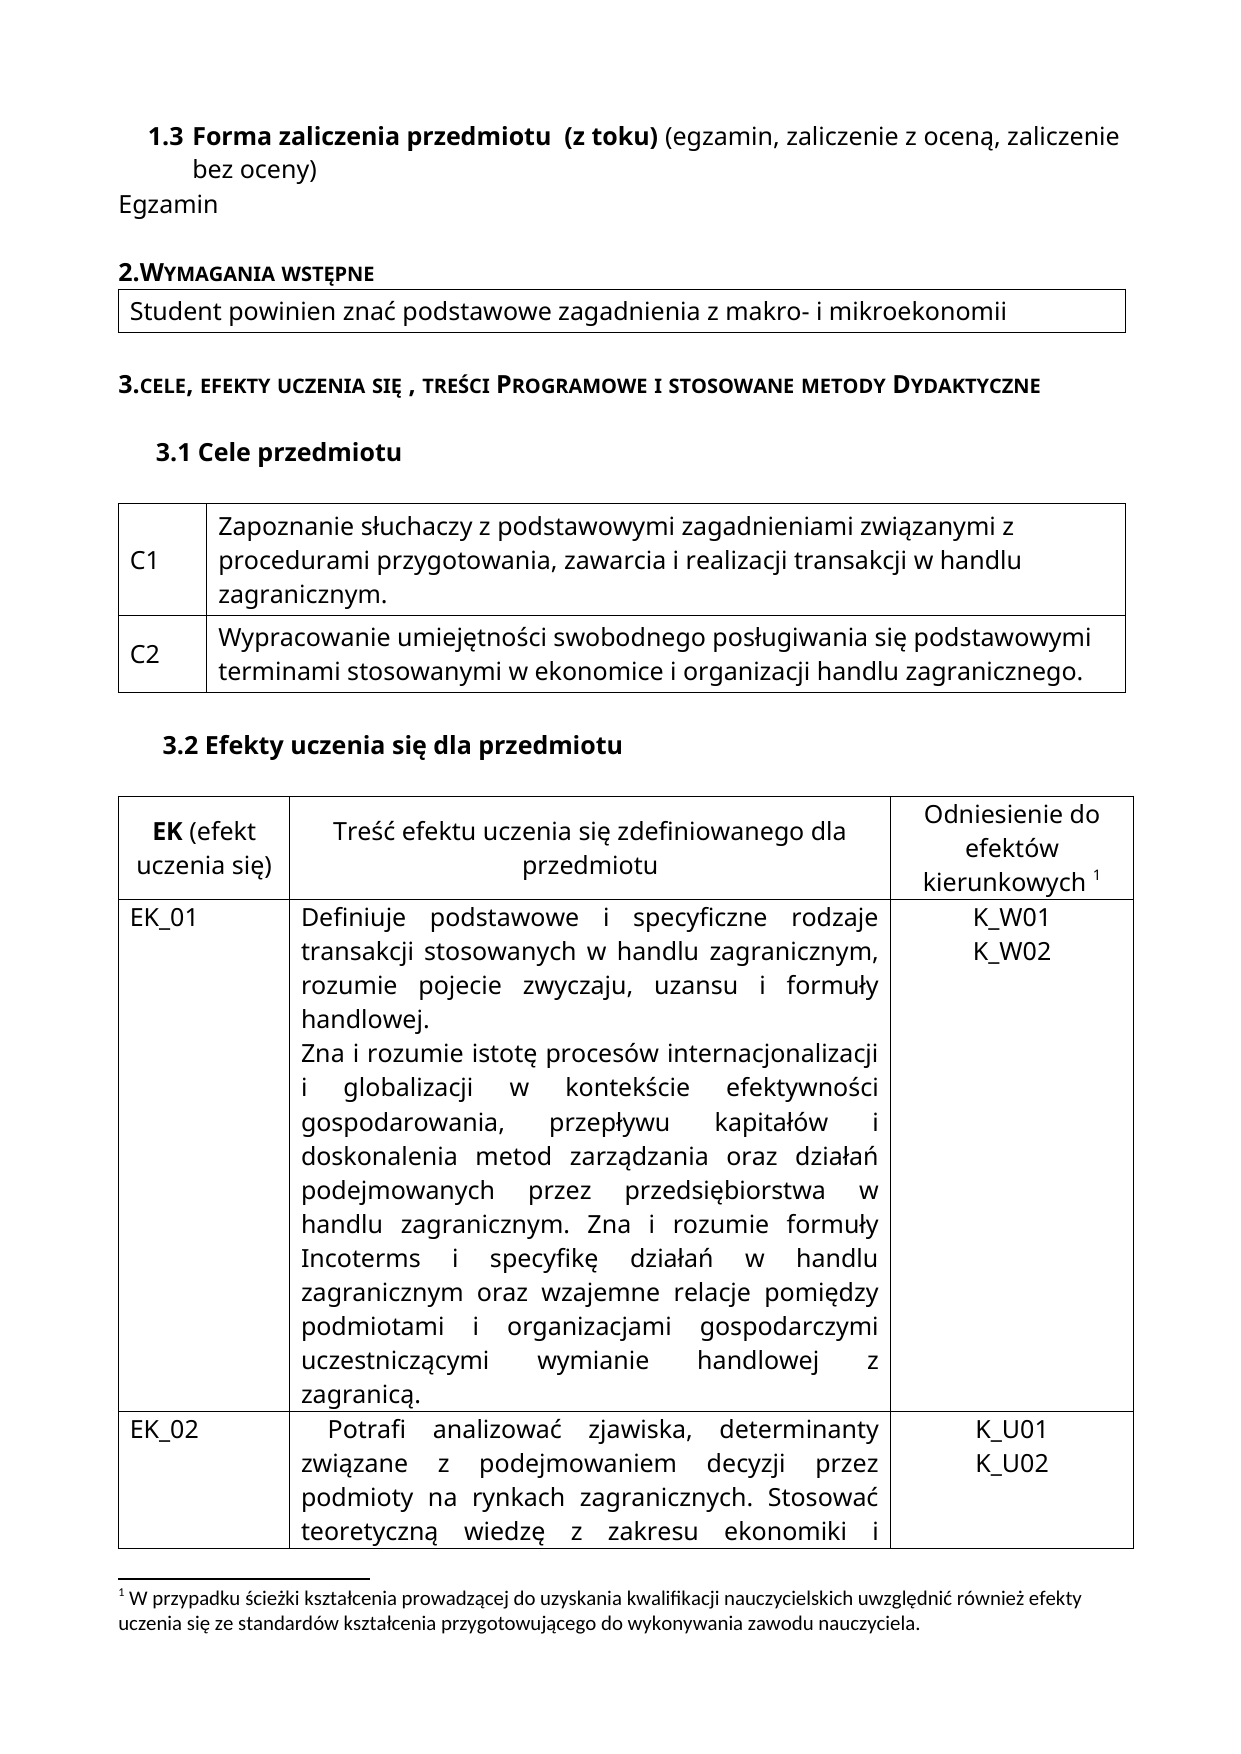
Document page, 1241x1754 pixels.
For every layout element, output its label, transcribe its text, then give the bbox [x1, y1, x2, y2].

table_cell K_W01 K_W02 [891, 900, 1133, 1411]
table_header Odniesienie do efektów kierunkowych [891, 797, 1133, 899]
text 3.cele, efekty uczenia się , treści Programowe i stosowane metody Dydaktyczne [118, 367, 1122, 401]
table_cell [290, 1412, 890, 1548]
table_header Student powinien znać podstawowe zagadnienia z makro- i mikroekonomii [119, 290, 1125, 332]
table_header EK (efekt uczenia się) [119, 797, 289, 899]
table_header C1 [119, 504, 206, 615]
table_header Zapoznanie słuchaczy z podstawowymi zagadnieniami związanymi z procedurami przygotowania, zawarcia i realizacji transakcji w handlu zagranicznym. [207, 504, 1125, 615]
table_header Treść efektu uczenia się zdefiniowanego dla przedmiotu [290, 797, 890, 899]
table_cell EK_01 [119, 900, 289, 1411]
table_cell K_U01 K_U02 [891, 1412, 1133, 1548]
table_cell EK_02 [119, 1412, 289, 1548]
text 1.3 Forma zaliczenia przedmiotu (z toku) (egzamin, zaliczenie z oceną, zaliczenie bez oceny) [148, 118, 1122, 186]
table_cell Definiuje podstawowe i specyficzne rodzaje transakcji stosowanych w handlu zagranicznym, rozumie pojecie zwyczaju, uzansu i formuły handlowej. Zna i rozumie istotę procesów internacjonalizacji i globalizacji w kontekście efektywności gospodarowania, przepływu kapitałów i doskonalenia metod zarządzania oraz działań podejmowanych przez przedsiębiorstwa w handlu zagranicznym. Zna i rozumie formuły Incoterms i specyfikę działań w handlu zagranicznym oraz wzajemne relacje pomiędzy podmiotami i organizacjami gospodarczymi uczestniczącymi wymianie handlowej z zagranicą. [290, 900, 890, 1411]
text Egzamin [118, 186, 1122, 220]
table_cell C2 [119, 616, 206, 692]
table_cell Wypracowanie umiejętności swobodnego posługiwania się podstawowymi terminami stosowanymi w ekonomice i organizacji handlu zagranicznego. [207, 616, 1125, 692]
text 3.2 Efekty uczenia się dla przedmiotu [162, 727, 1122, 761]
text 3.1 Cele przedmiotu [156, 435, 1122, 469]
text 2.Wymagania wstępne [118, 254, 1122, 288]
